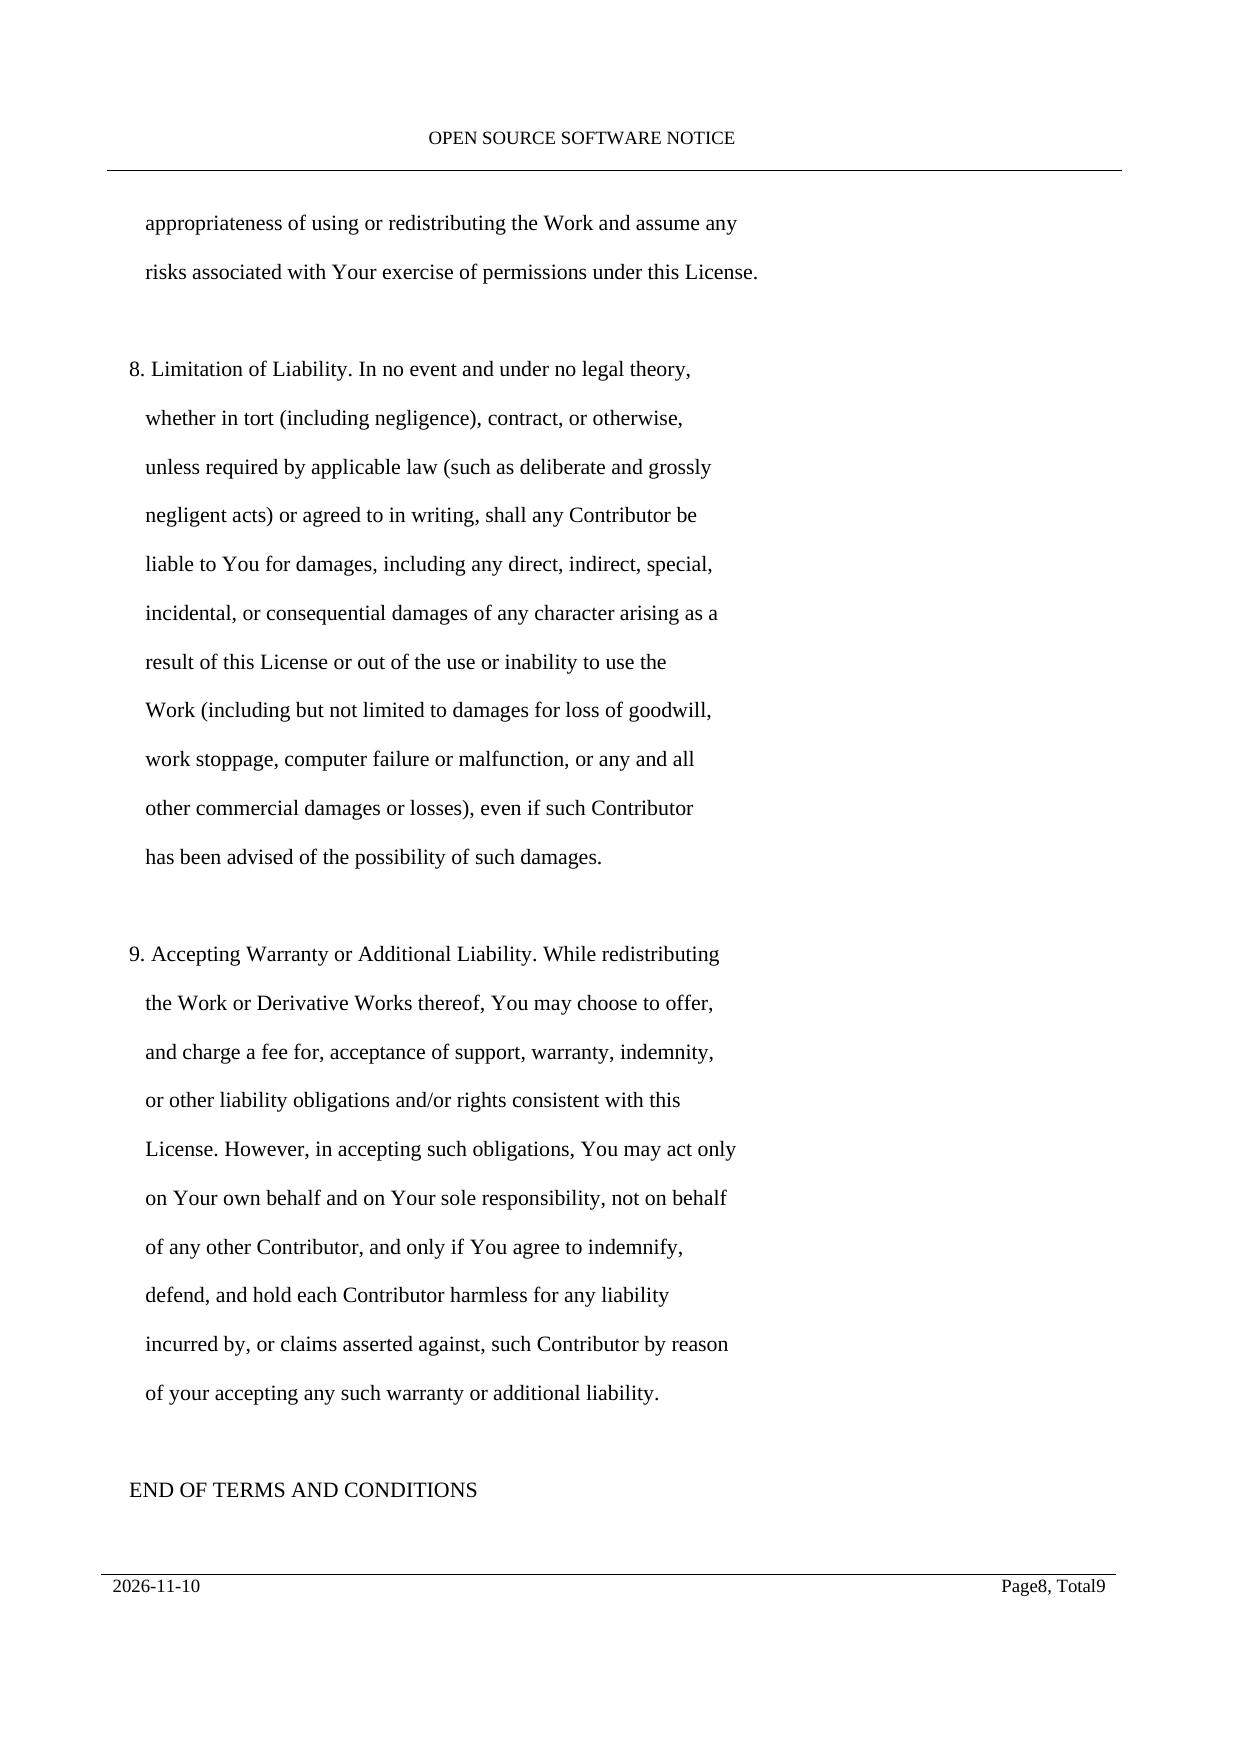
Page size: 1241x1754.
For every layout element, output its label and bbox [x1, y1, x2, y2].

text [112, 206, 1128, 1506]
